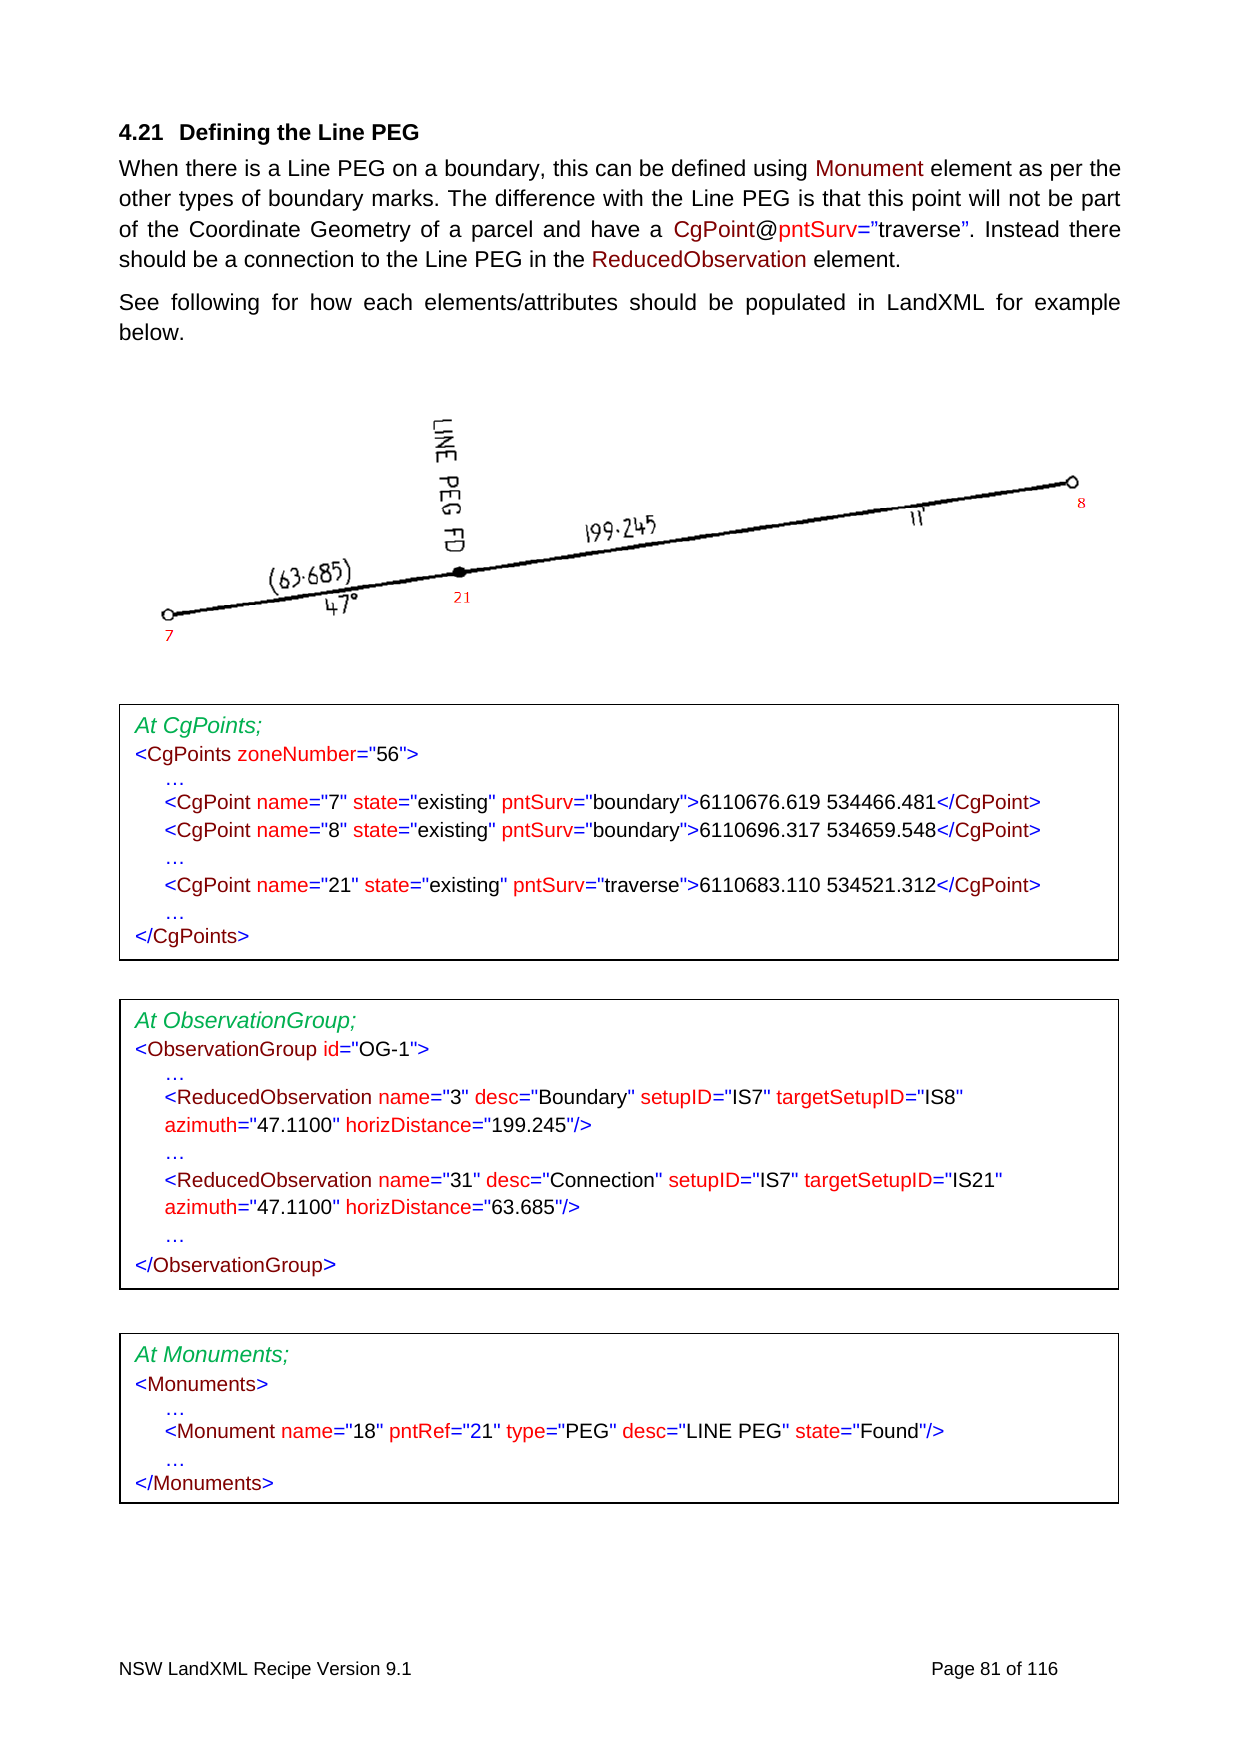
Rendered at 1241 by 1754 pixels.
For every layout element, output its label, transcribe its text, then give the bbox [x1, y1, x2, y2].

text See following for how each elements/attributes should be populated in LandXML for example below. [119, 288, 1121, 345]
subtitle 4.21 Defining the Line PEG [119, 119, 1123, 145]
text When there is a Line PEG on a boundary, this can be defined using Monument element as per the other types of boundary marks. The difference with the Line PEG is that this point will not be part of the Coordinate Geometry of a parcel and have a CgPoint@pntSurv=”traverse”. Instead there should be a connection to the Line PEG in the ReducedObservation element. [119, 155, 1121, 272]
picture [132, 361, 1108, 671]
